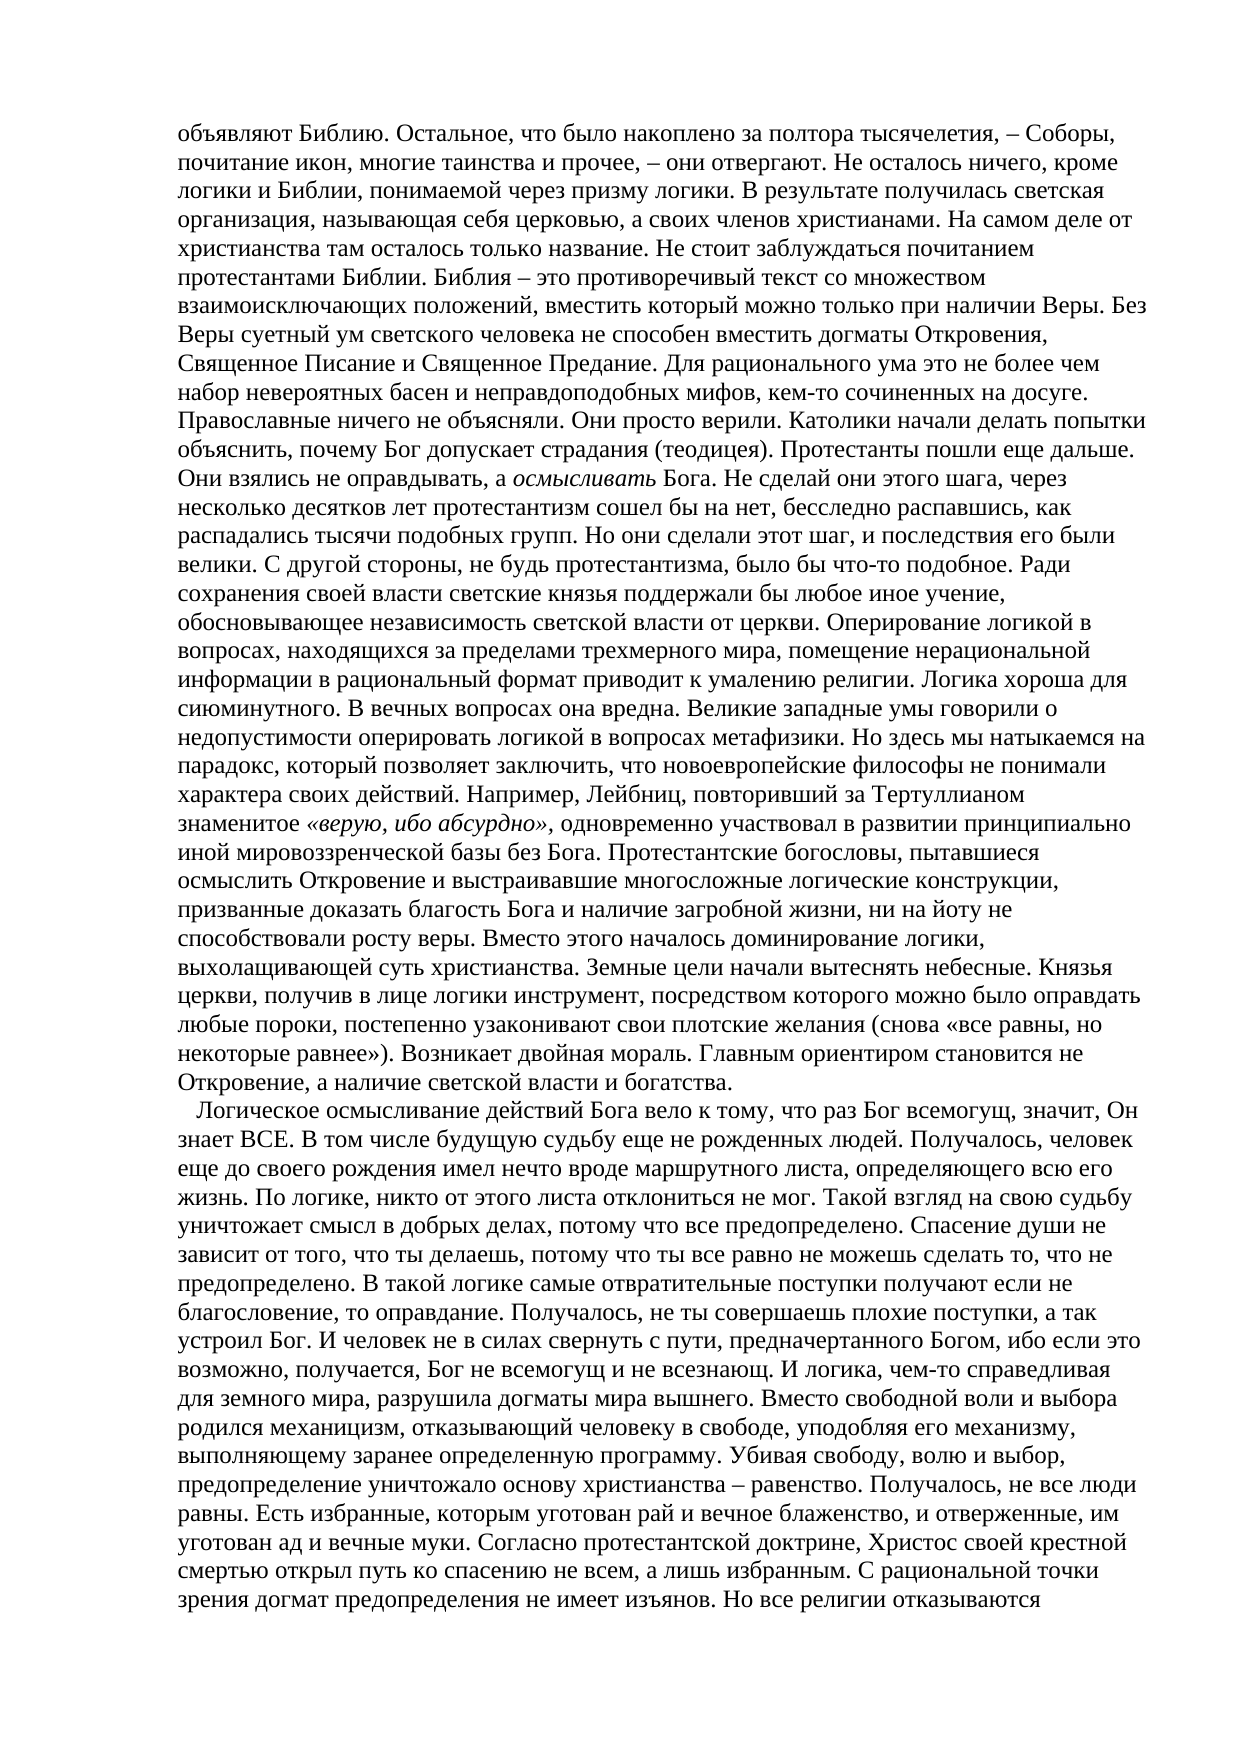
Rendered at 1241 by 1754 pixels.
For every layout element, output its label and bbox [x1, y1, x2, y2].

text [177, 118, 1152, 1613]
